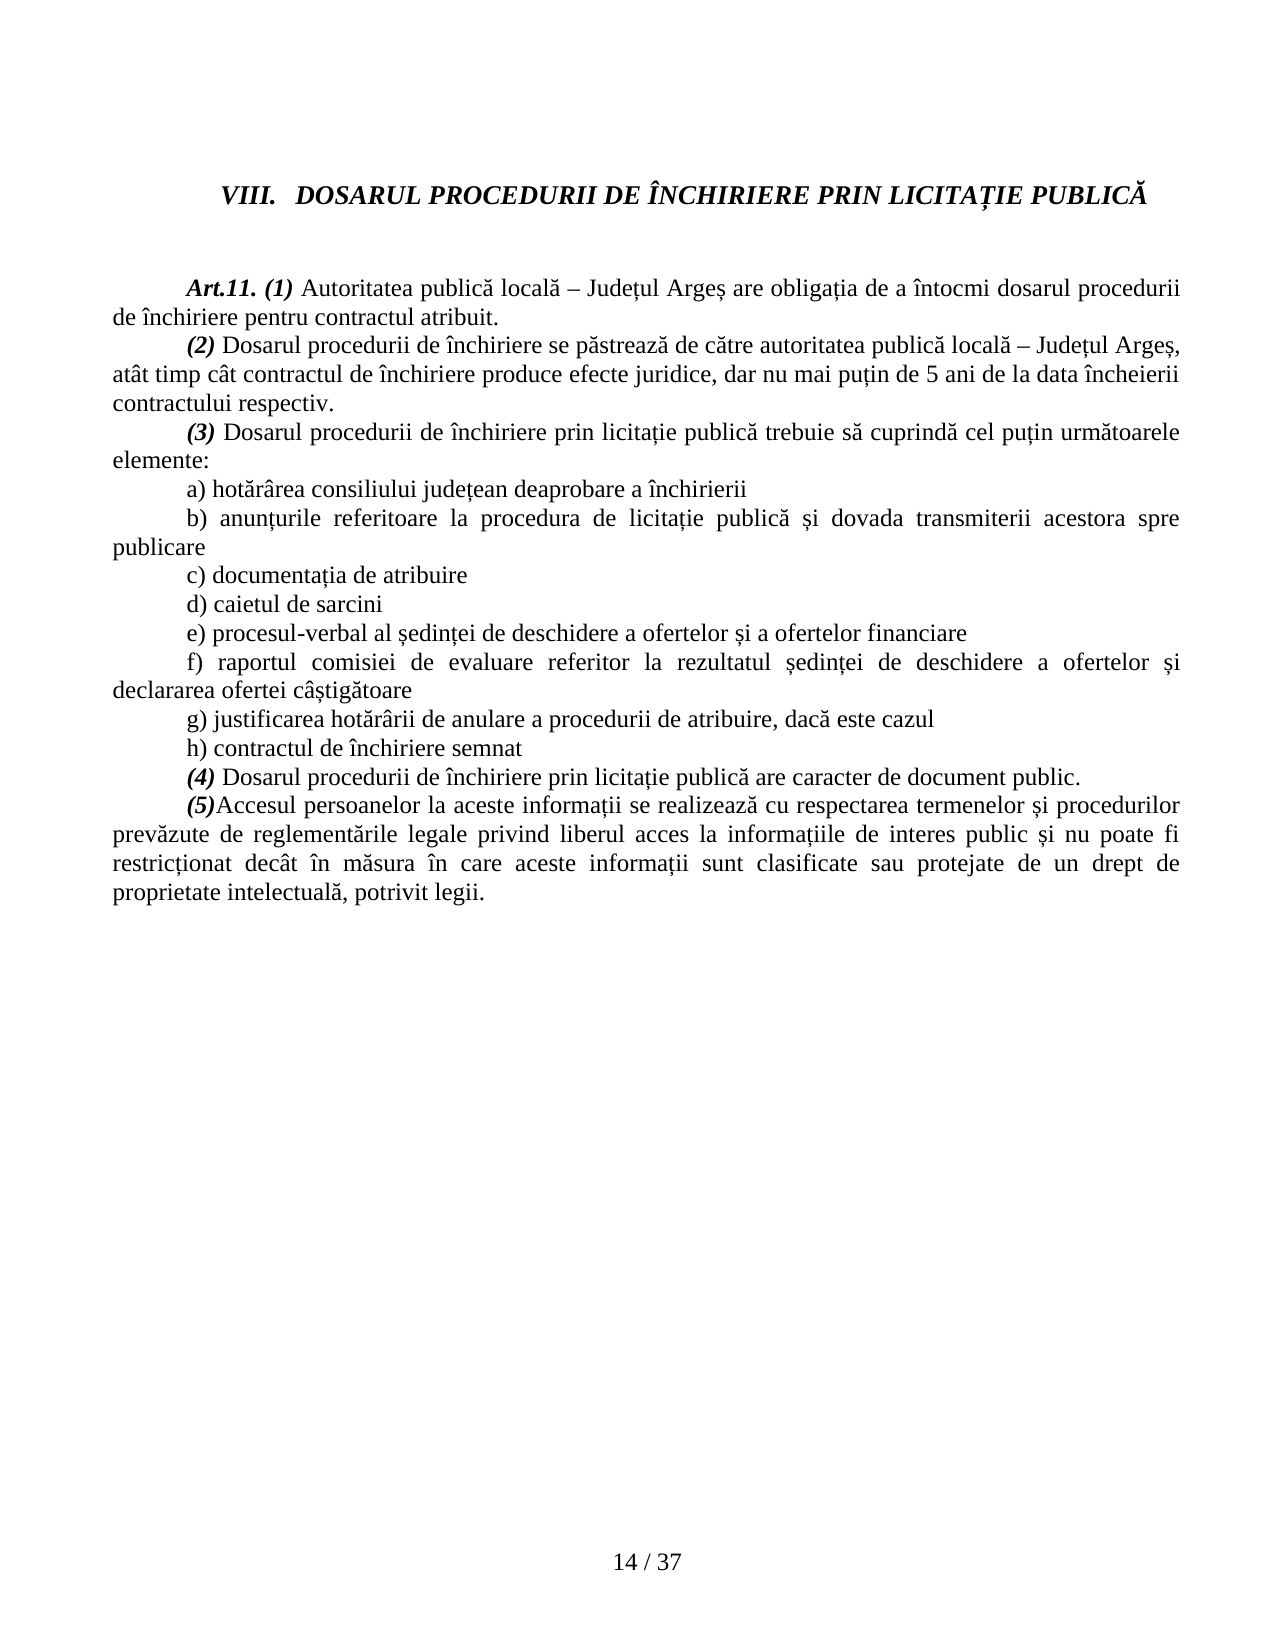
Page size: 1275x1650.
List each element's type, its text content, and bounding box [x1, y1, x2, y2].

text d) caietul de sarcini [112, 589, 1181, 618]
text c) documentația de atribuire [112, 560, 1181, 589]
text a) hotărârea consiliului județean deaprobare a închirierii [112, 474, 1181, 503]
list DOSARUL PROCEDURII DE ÎNCHIRIERE PRIN LICITAȚIE PUBLICĂ [187, 179, 1181, 211]
text h) contractul de închiriere semnat [112, 733, 1181, 762]
text (2) Dosarul procedurii de închiriere se păstrează de către autoritatea publică locală – Județul Argeș, atât timp cât contractul de închiriere produce efecte juridice, dar nu mai puțin de 5 ani de la data încheierii contractului respectiv. [112, 330, 1181, 417]
text g) justificarea hotărârii de anulare a procedurii de atribuire, dacă este cazul [112, 704, 1181, 733]
text f) raportul comisiei de evaluare referitor la rezultatul ședinței de deschidere a ofertelor și declararea ofertei câștigătoare [112, 647, 1181, 704]
text (4) Dosarul procedurii de închiriere prin licitație publică are caracter de document public. [112, 762, 1181, 790]
text e) procesul-verbal al ședinței de deschidere a ofertelor și a ofertelor financiare [112, 618, 1181, 647]
text (3) Dosarul procedurii de închiriere prin licitație publică trebuie să cuprindă cel puțin următoarele elemente: [112, 417, 1181, 474]
text b) anunțurile referitoare la procedura de licitație publică și dovada transmiterii acestora spre publicare [112, 503, 1181, 560]
text (5)Accesul persoanelor la aceste informații se realizează cu respectarea termenelor și procedurilor prevăzute de reglementările legale privind liberul acces la informațiile de interes public și nu poate fi restricționat decât în măsura în care aceste informații sunt clasificate sau protejate de un drept de proprietate intelectuală, potrivit legii. [112, 790, 1181, 905]
text Art.11. (1) Autoritatea publică locală – Județul Argeș are obligația de a întocmi dosarul procedurii de închiriere pentru contractul atribuit. [112, 273, 1181, 330]
